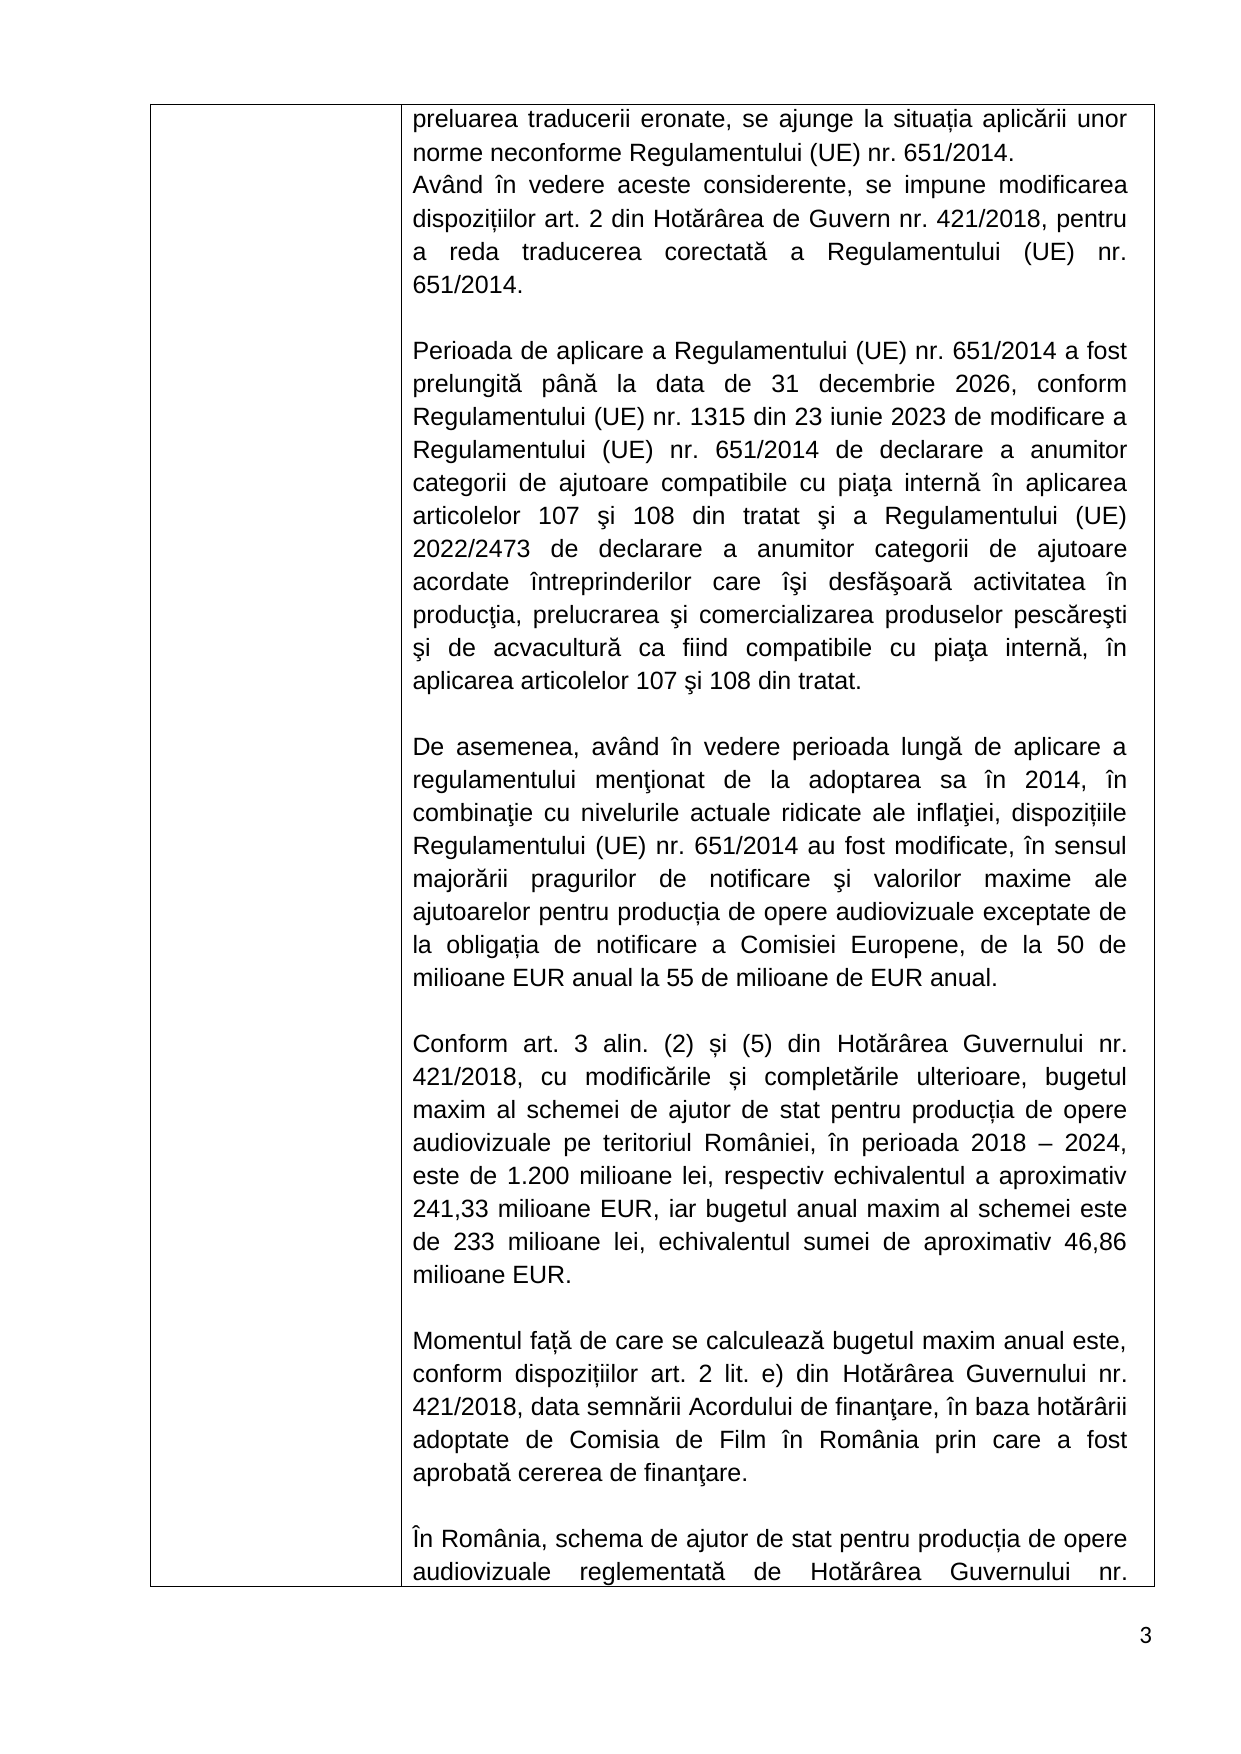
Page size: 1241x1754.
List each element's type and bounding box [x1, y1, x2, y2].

table_cell [402, 105, 1154, 1586]
table_cell [151, 105, 401, 1586]
